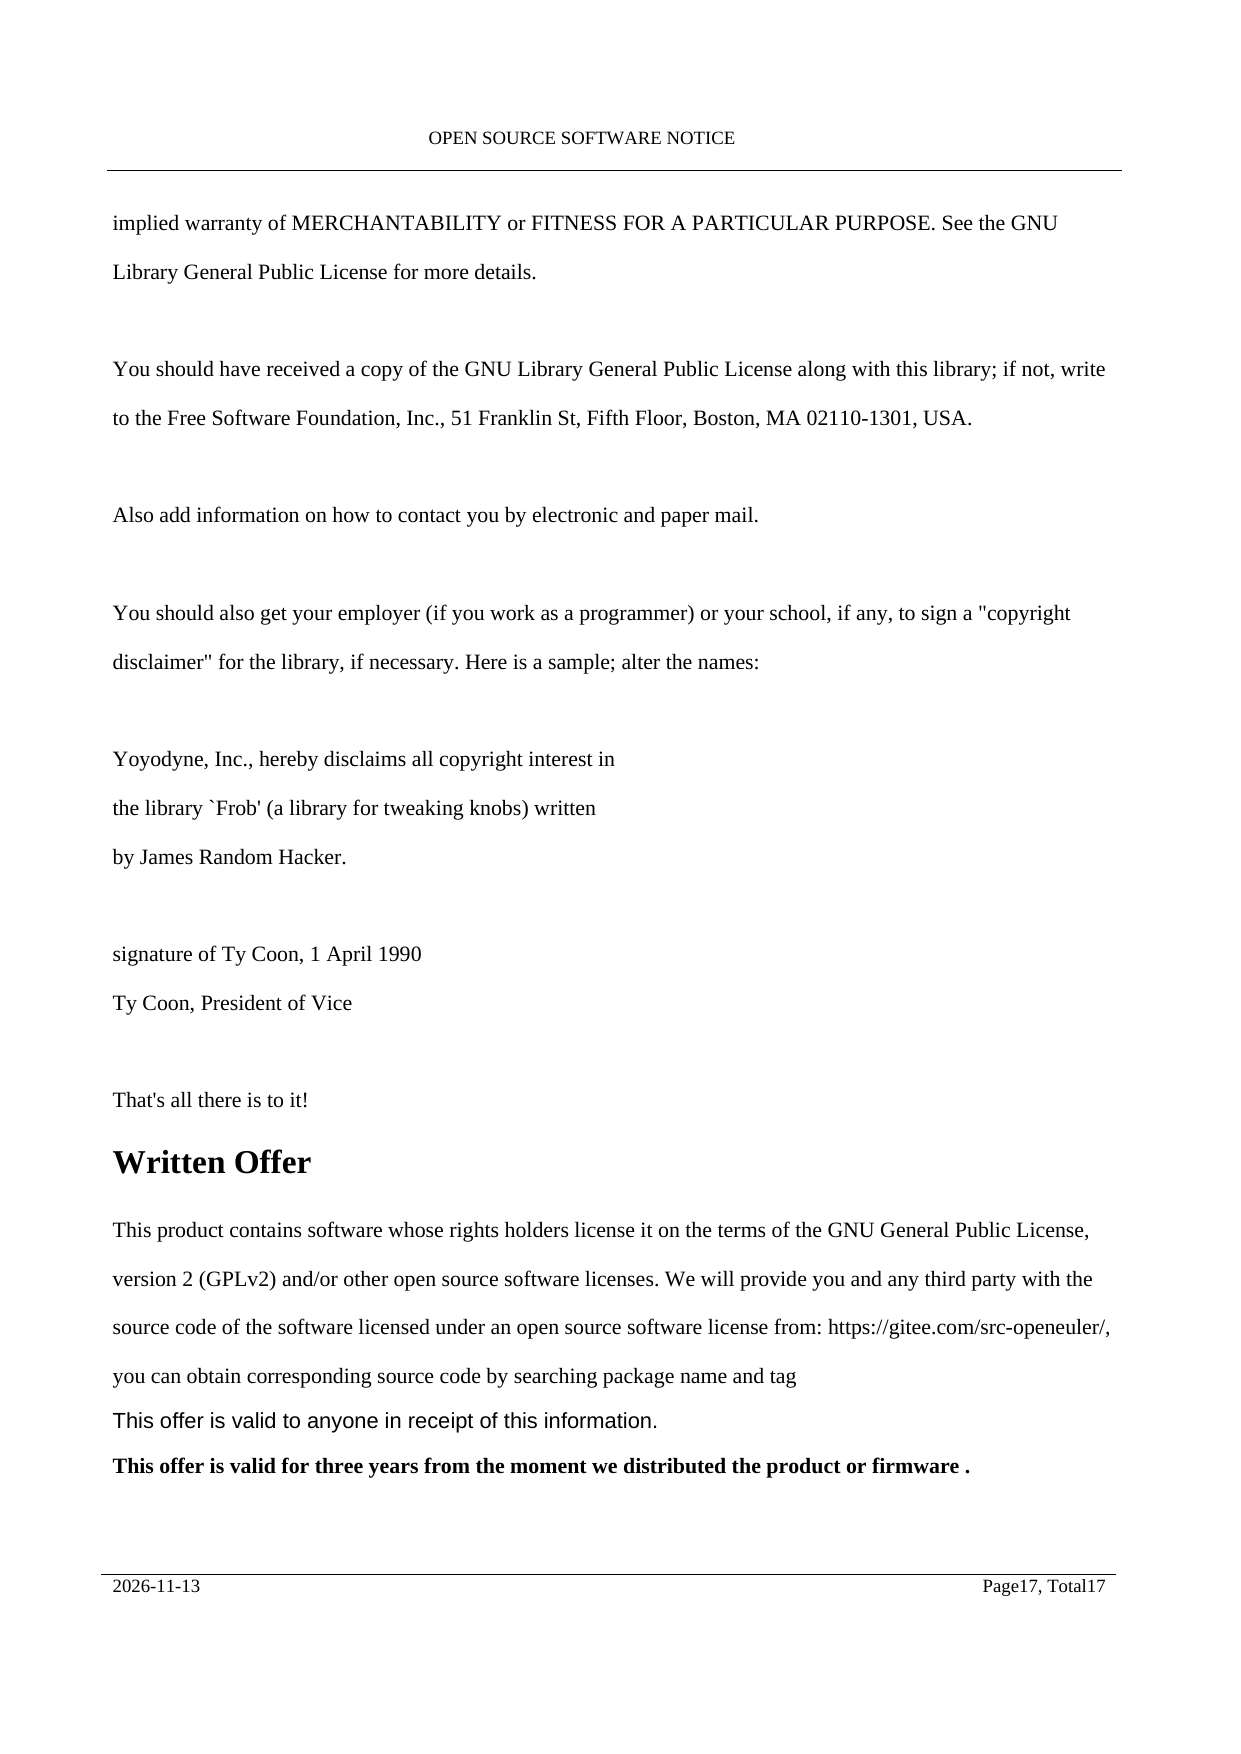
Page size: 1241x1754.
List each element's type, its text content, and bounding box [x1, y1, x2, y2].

text This offer is valid for three years from the moment we distributed the product or firmware . [112, 1449, 1128, 1482]
text This offer is valid to anyone in receipt of this information. [112, 1404, 1128, 1437]
text This product contains software whose rights holders license it on the terms of the GNU General Public License, version 2 (GPLv2) and/or other open source software licenses. We will provide you and any third party with the source code of the software licensed under an open source software license from: https://gitee.com/src-openeuler/, you can obtain corresponding source code by searching package name and tag [112, 1213, 1128, 1392]
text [112, 206, 1128, 1116]
text Written Offer [112, 1129, 1128, 1194]
